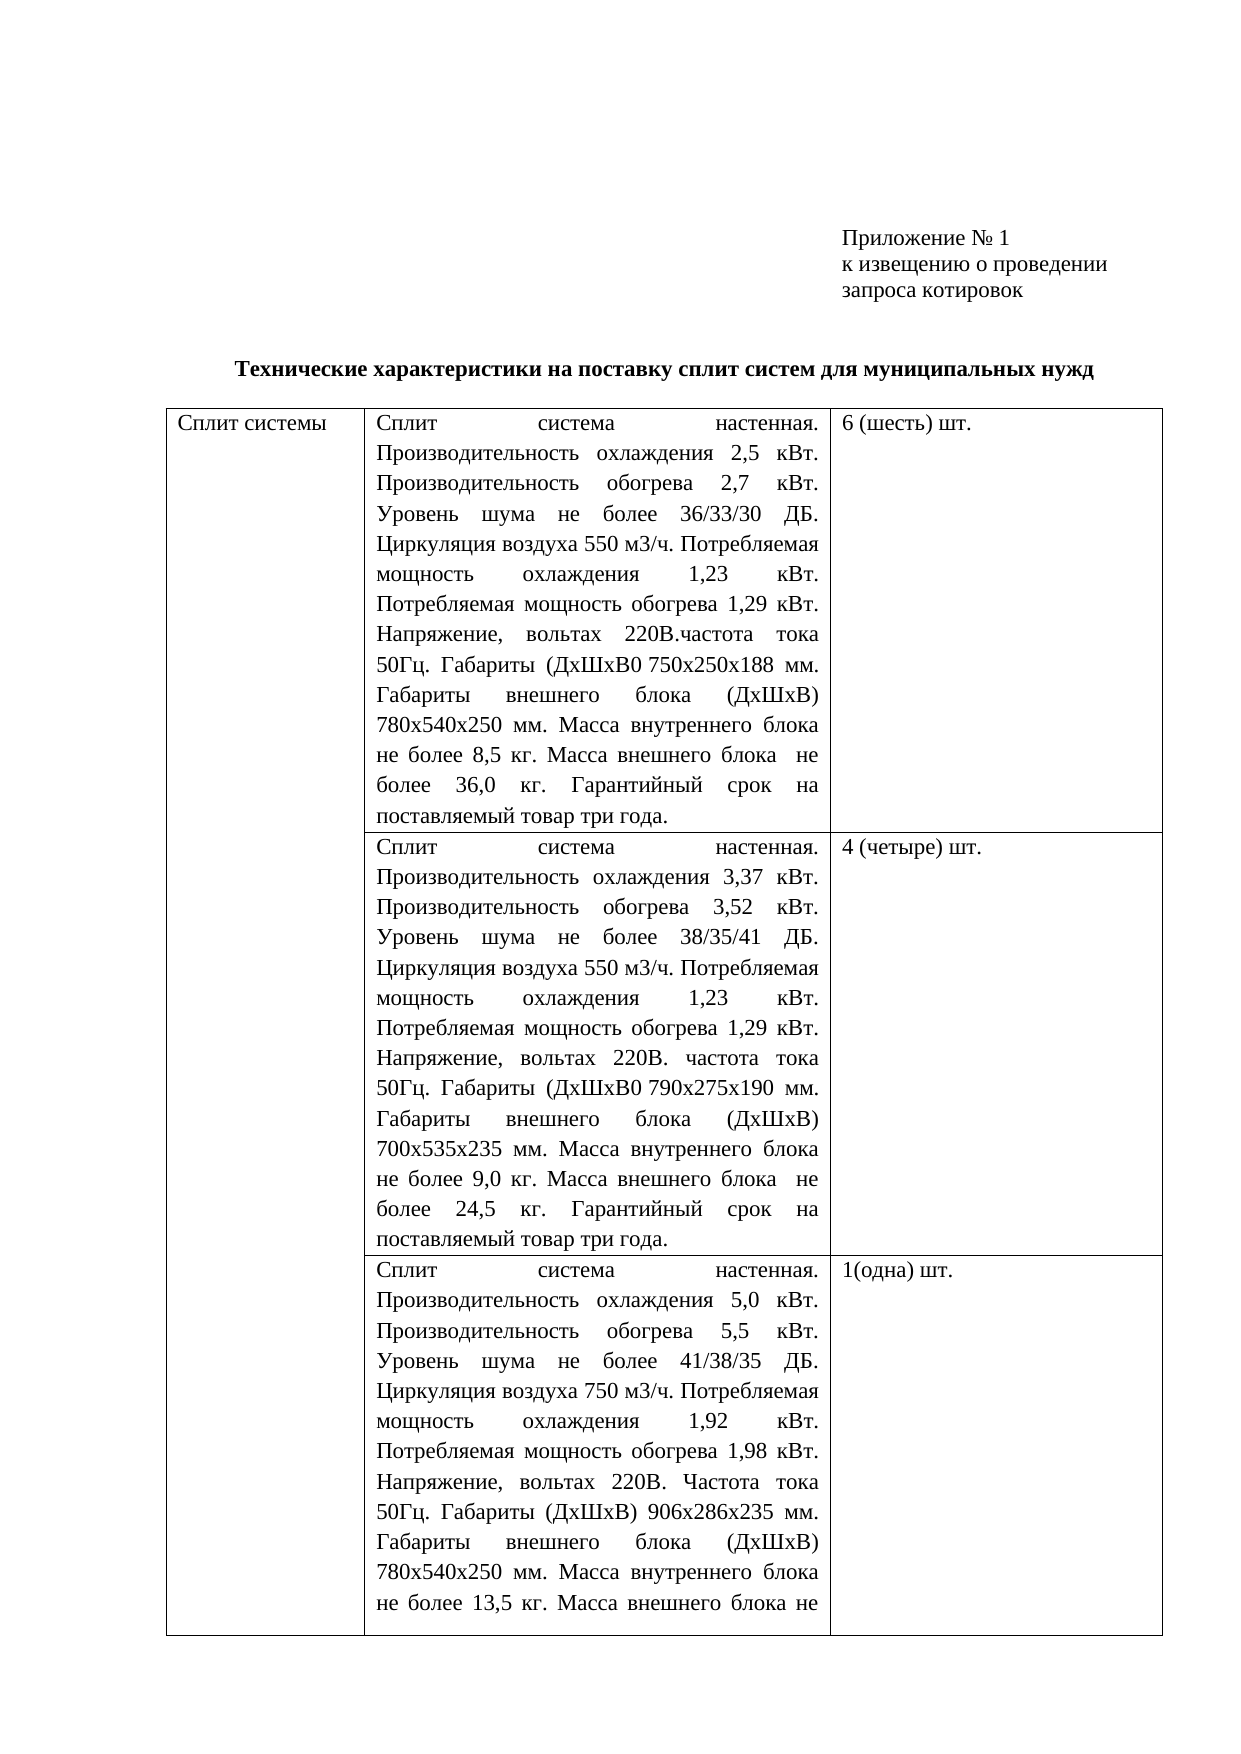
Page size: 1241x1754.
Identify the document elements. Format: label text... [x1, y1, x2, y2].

table_cell Сплит система настенная. Производительность охлаждения 3,37 кВт. Производительность обогрева 3,52 кВт. Уровень шума не более 38/35/41 ДБ. Циркуляция воздуха 550 м3/ч. Потребляемая мощность охлаждения 1,23 кВт. Потребляемая мощность обогрева 1,29 кВт. Напряжение, вольтах 220В. частота тока 50Гц. Габариты (ДхШхВ0 790х275х190 мм. Габариты внешнего блока (ДхШхВ) 700х535х235 мм. Масса внутреннего блока не более 9,0 кг. Масса внешнего блока не более 24,5 кг. Гарантийный срок на поставляемый товар три года. [365, 833, 830, 1255]
text Технические характеристики на поставку сплит систем для муниципальных нужд [177, 355, 1152, 382]
text запроса котировок [842, 276, 1152, 303]
table_header Сплит системы [167, 409, 364, 1635]
table_header 6 (шесть) шт. [831, 409, 1162, 832]
table_cell 1(одна) шт. [831, 1256, 1162, 1635]
text Приложение № 1 [842, 223, 1152, 250]
table_cell 4 (четыре) шт. [831, 833, 1162, 1255]
table_header Сплит система настенная. Производительность охлаждения 2,5 кВт. Производительность обогрева 2,7 кВт. Уровень шума не более 36/33/30 ДБ. Циркуляция воздуха 550 м3/ч. Потребляемая мощность охлаждения 1,23 кВт. Потребляемая мощность обогрева 1,29 кВт. Напряжение, вольтах 220В.частота тока 50Гц. Габариты (ДхШхВ0 750х250х188 мм. Габариты внешнего блока (ДхШхВ) 780х540х250 мм. Масса внутреннего блока не более 8,5 кг. Масса внешнего блока не более 36,0 кг. Гарантийный срок на поставляемый товар три года. [365, 409, 830, 832]
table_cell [365, 1256, 830, 1635]
text к извещению о проведении [842, 250, 1152, 276]
